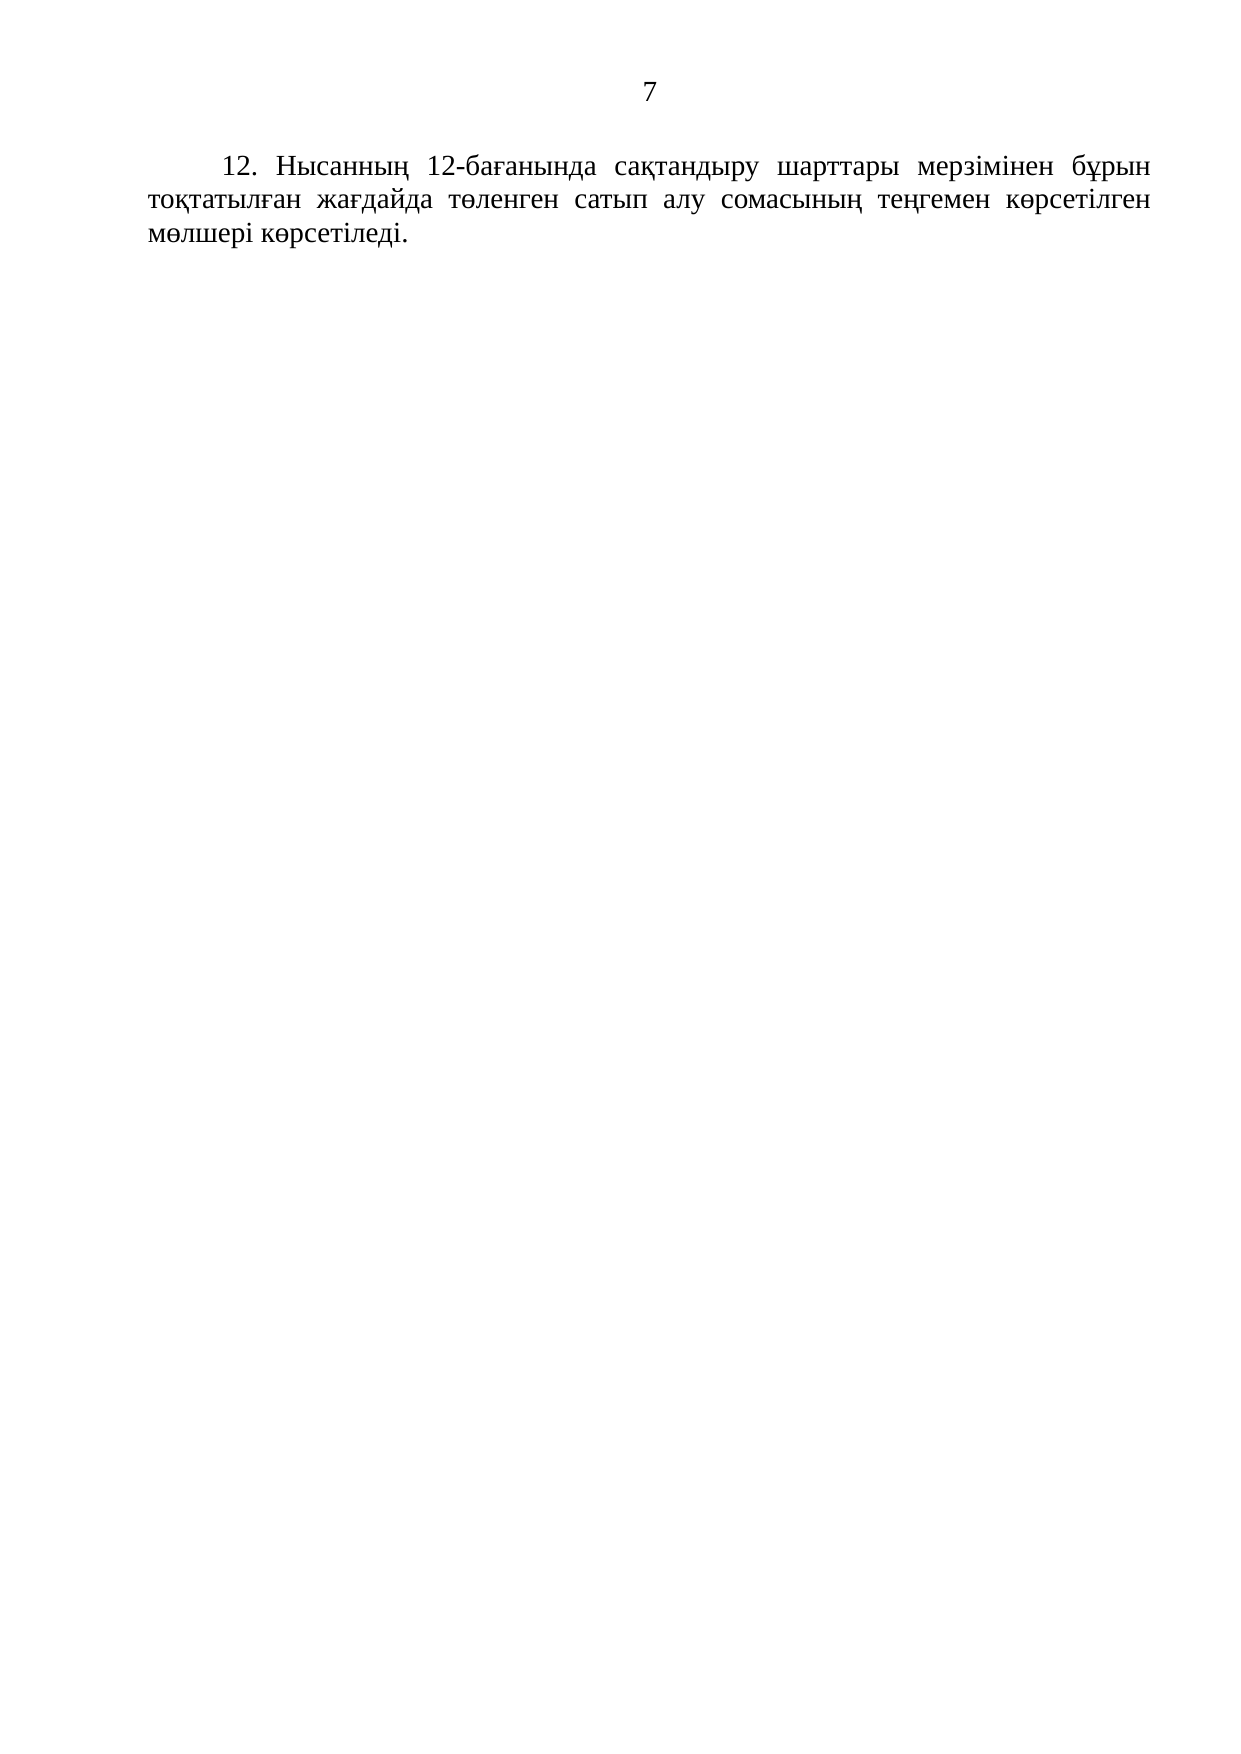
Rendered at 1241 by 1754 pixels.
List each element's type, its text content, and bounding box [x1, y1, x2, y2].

text 12. Нысанның 12-бағанында сақтандыру шарттары мерзімінен бұрын тоқтатылған жағдайда төленген сатып алу сомасының теңгемен көрсетілген мөлшері көрсетіледі. [148, 148, 1152, 248]
